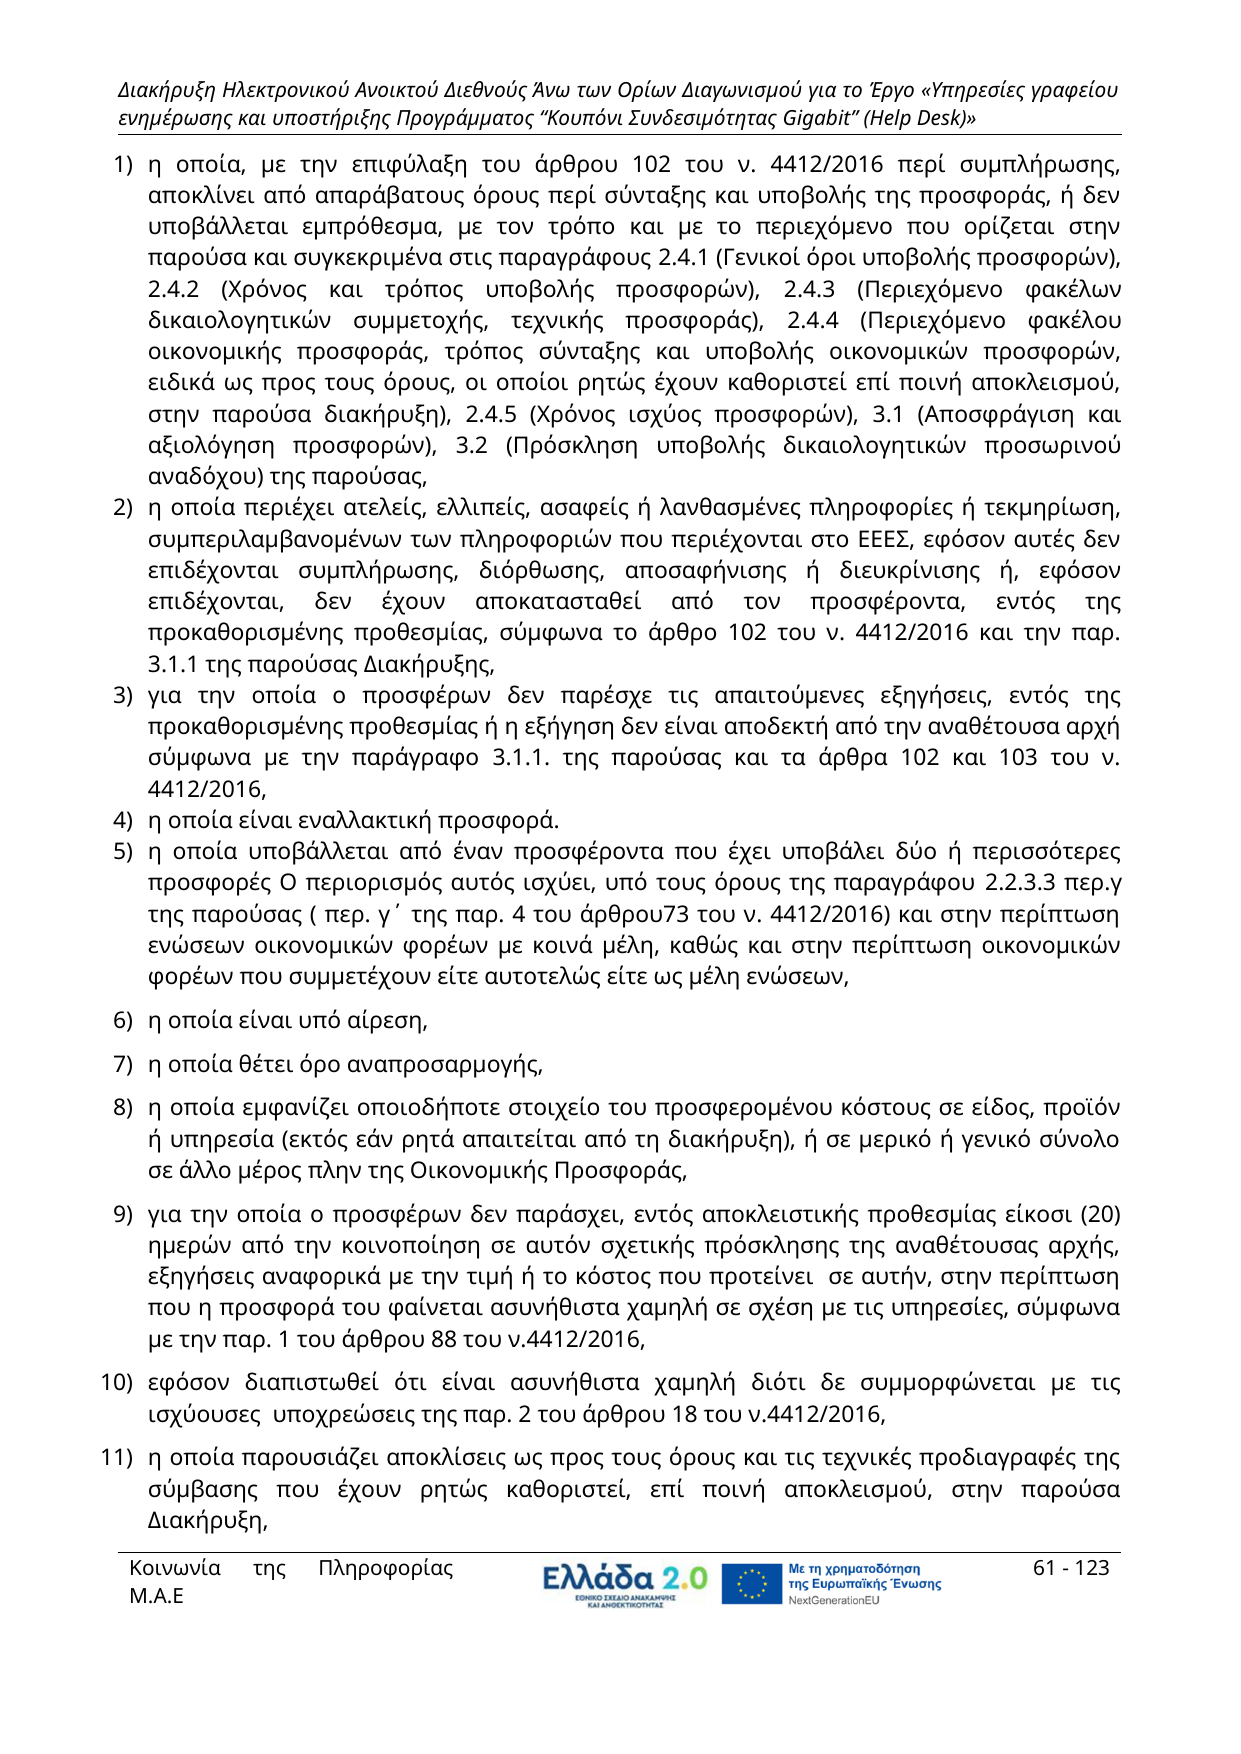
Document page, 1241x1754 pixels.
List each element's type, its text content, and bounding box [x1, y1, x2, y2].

list η οποία θέτει όρο αναπροσαρμογής, [133, 1047, 1122, 1079]
picture [541, 1557, 948, 1609]
list για την οποία ο προσφέρων δεν παρέσχε τις απαιτούμενες εξηγήσεις, εντός της προκαθορισμένης προθεσμίας ή η εξήγηση δεν είναι αποδεκτή από την αναθέτουσα αρχή σύμφωνα με την παράγραφο 3.1.1. της παρούσας και τα άρθρα 102 και 103 του ν. 4412/2016, [133, 679, 1122, 804]
list η οποία είναι υπό αίρεση, [133, 1004, 1122, 1035]
list για την οποία ο προσφέρων δεν παράσχει, εντός αποκλειστικής προθεσμίας είκοσι (20) ημερών από την κοινοποίηση σε αυτόν σχετικής πρόσκλησης της αναθέτουσας αρχής, εξηγήσεις αναφορικά με την τιμή ή το κόστος που προτείνει σε αυτήν, στην περίπτωση που η προσφορά του φαίνεται ασυνήθιστα χαμηλή σε σχέση με τις υπηρεσίες, σύμφωνα με την παρ. 1 του άρθρου 88 του ν.4412/2016, [133, 1197, 1122, 1354]
list η οποία εμφανίζει οποιοδήποτε στοιχείο του προσφερομένου κόστους σε είδος, προϊόν ή υπηρεσία (εκτός εάν ρητά απαιτείται από τη διακήρυξη), ή σε μερικό ή γενικό σύνολο σε άλλο μέρος πλην της Οικονομικής Προσφοράς, [133, 1091, 1122, 1185]
list η οποία, με την επιφύλαξη του άρθρου 102 του ν. 4412/2016 περί συμπλήρωσης, αποκλίνει από απαράβατους όρους περί σύνταξης και υποβολής της προσφοράς, ή δεν υποβάλλεται εμπρόθεσμα, με τον τρόπο και με το περιεχόμενο που ορίζεται στην παρούσα και συγκεκριμένα στις παραγράφους 2.4.1 (Γενικοί όροι υποβολής προσφορών), 2.4.2 (Χρόνος και τρόπος υποβολής προσφορών), 2.4.3 (Περιεχόμενο φακέλων δικαιολογητικών συμμετοχής, τεχνικής προσφοράς), 2.4.4 (Περιεχόμενο φακέλου οικονομικής προσφοράς, τρόπος σύνταξης και υποβολής οικονομικών προσφορών, ειδικά ως προς τους όρους, οι οποίοι ρητώς έχουν καθοριστεί επί ποινή αποκλεισμού, στην παρούσα διακήρυξη), 2.4.5 (Χρόνος ισχύος προσφορών), 3.1 (Αποσφράγιση και αξιολόγηση προσφορών), 3.2 (Πρόσκληση υποβολής δικαιολογητικών προσωρινού αναδόχου) της παρούσας, [133, 147, 1122, 491]
list η οποία περιέχει ατελείς, ελλιπείς, ασαφείς ή λανθασμένες πληροφορίες ή τεκμηρίωση, συμπεριλαμβανομένων των πληροφοριών που περιέχονται στο ΕΕΕΣ, εφόσον αυτές δεν επιδέχονται συμπλήρωσης, διόρθωσης, αποσαφήνισης ή διευκρίνισης ή, εφόσον επιδέχονται, δεν έχουν αποκατασταθεί από τον προσφέροντα, εντός της προκαθορισμένης προθεσμίας, σύμφωνα το άρθρο 102 του ν. 4412/2016 και την παρ. 3.1.1 της παρούσας Διακήρυξης, [133, 491, 1122, 679]
list η οποία είναι εναλλακτική προσφορά. [133, 804, 1122, 835]
list εφόσον διαπιστωθεί ότι είναι ασυνήθιστα χαμηλή διότι δε συμμορφώνεται με τις ισχύουσες υποχρεώσεις της παρ. 2 του άρθρου 18 του ν.4412/2016, [133, 1366, 1122, 1429]
list η οποία υποβάλλεται από έναν προσφέροντα που έχει υποβάλει δύο ή περισσότερες προσφορές Ο περιορισμός αυτός ισχύει, υπό τους όρους της παραγράφου 2.2.3.3 περ.γ της παρούσας ( περ. γ΄ της παρ. 4 του άρθρου73 του ν. 4412/2016) και στην περίπτωση ενώσεων οικονομικών φορέων με κοινά μέλη, καθώς και στην περίπτωση οικονομικών φορέων που συμμετέχουν είτε αυτοτελώς είτε ως μέλη ενώσεων, [133, 835, 1122, 991]
list η οποία παρουσιάζει αποκλίσεις ως προς τους όρους και τις τεχνικές προδιαγραφές της σύμβασης που έχουν ρητώς καθοριστεί, επί ποινή αποκλεισμού, στην παρούσα Διακήρυξη, [133, 1441, 1122, 1535]
